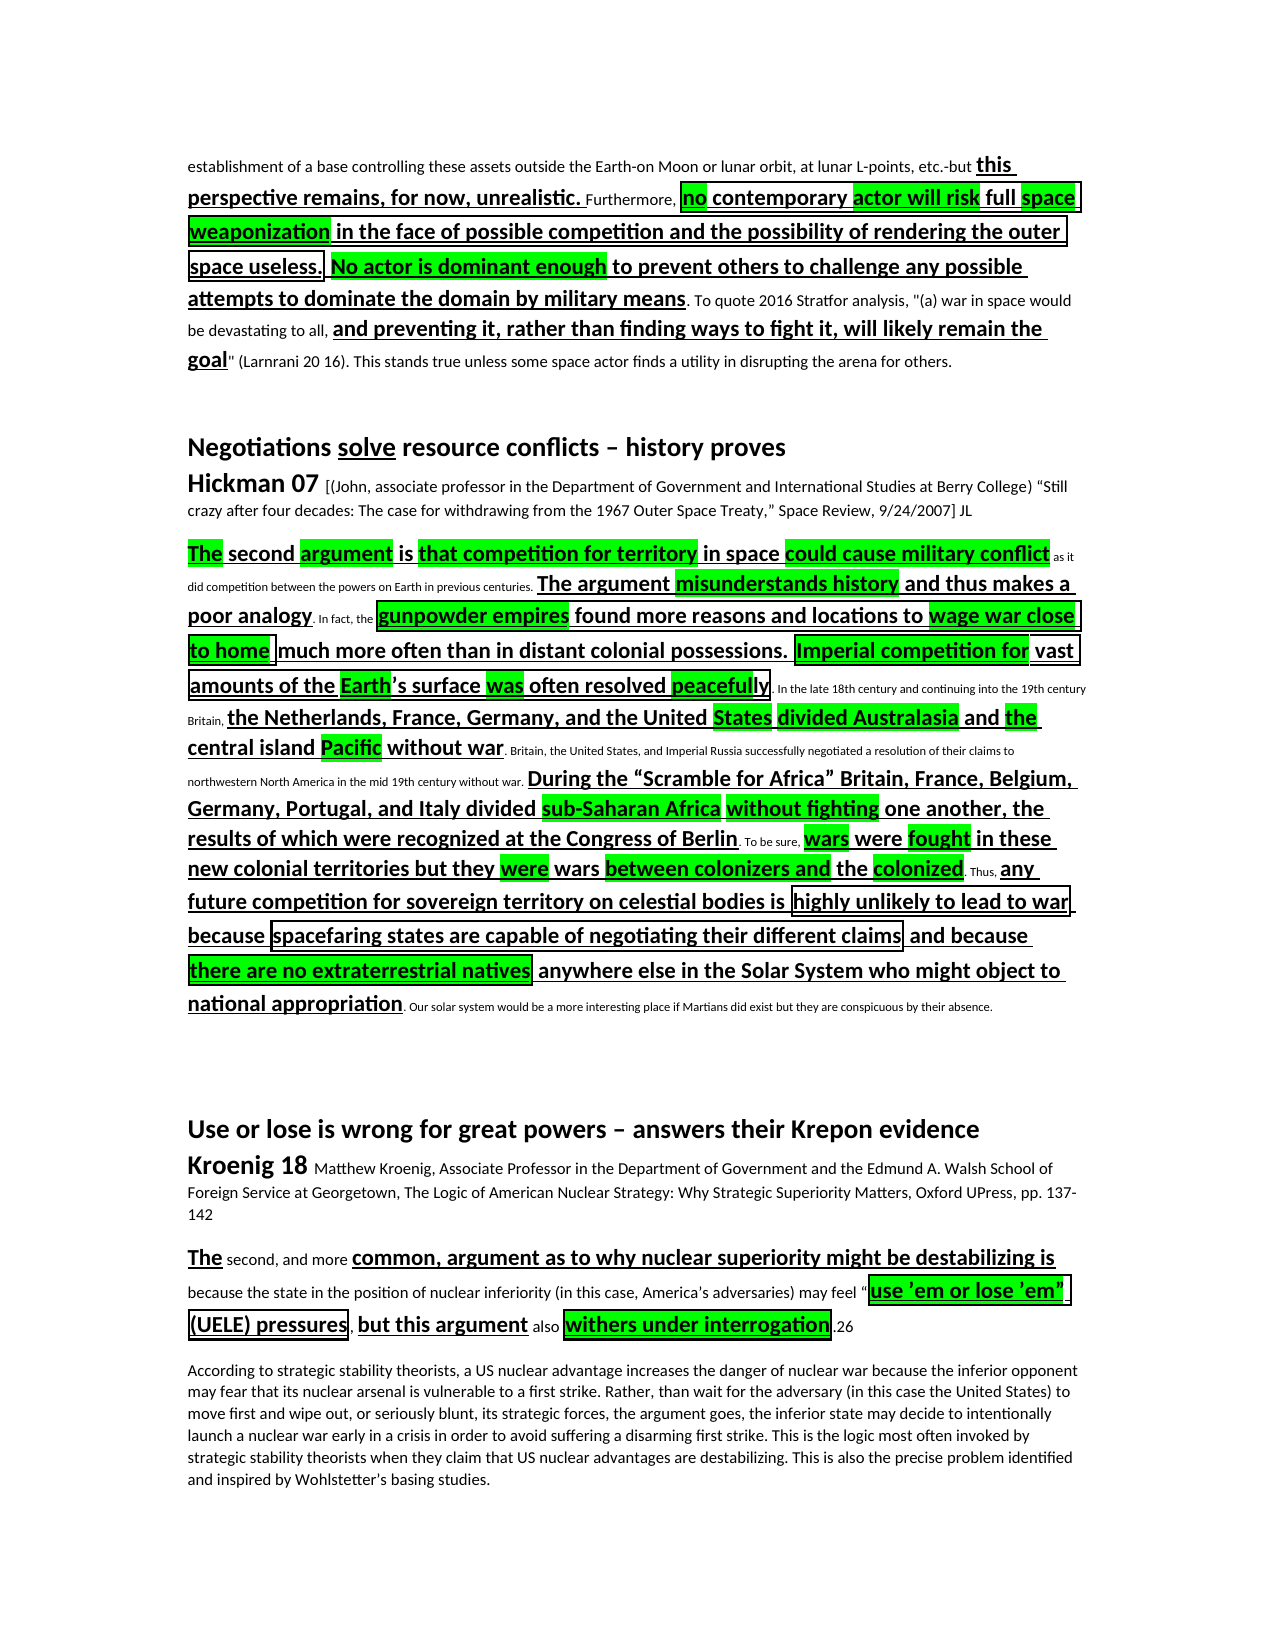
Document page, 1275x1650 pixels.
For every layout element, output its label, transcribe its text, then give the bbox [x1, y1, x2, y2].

text Hickman 07 [(John, associate professor in the Department of Government and International Studies at Berry College) “Still crazy after four decades: The case for withdrawing from the 1967 Outer Space Treaty,” Space Review, 9/24/2007] JL [187, 466, 1087, 521]
subtitle Negotiations solve resource conflicts – history proves [187, 430, 1087, 463]
text The second, and more common, argument as to why nuclear superiority might be destabilizing is because the state in the position of nuclear inferiority (in this case, America’s adversaries) may feel “use ’em or lose ’em” (UELE) pressures, but this argument also withers under interrogation.26 [187, 1243, 1087, 1341]
subtitle Use or lose is wrong for great powers – answers their Krepon evidence [187, 1113, 1087, 1146]
text The second argument is that competition for territory in space could cause military conflict as it did competition between the powers on Earth in previous centuries. The argument misunderstands history and thus makes a poor analogy. In fact, the gunpowder empires found more reasons and locations to wage war close to home much more often than in distant colonial possessions. Imperial competition for vast amounts of the Earth’s surface was often resolved peacefully. In the late 18th century and continuing into the 19th century Britain, the Netherlands, France, Germany, and the United States divided Australasia and the central island Pacific without war. Britain, the United States, and Imperial Russia successfully negotiated a resolution of their claims to northwestern North America in the mid 19th century without war. During the “Scramble for Africa” Britain, France, Belgium, Germany, Portugal, and Italy divided sub-Saharan Africa without fighting one another, the results of which were recognized at the Congress of Berlin. To be sure, wars were fought in these new colonial territories but they were wars between colonizers and the colonized. Thus, any future competition for sovereign territory on celestial bodies is highly unlikely to lead to war because spacefaring states are capable of negotiating their different claims and because there are no extraterrestrial natives anywhere else in the Solar System who might object to national appropriation. Our solar system would be a more interesting place if Martians did exist but they are conspicuous by their absence. [187, 539, 1087, 1017]
text According to strategic stability theorists, a US nuclear advantage increases the danger of nuclear war because the inferior opponent may fear that its nuclear arsenal is vulnerable to a first strike. Rather, than wait for the adversary (in this case the United States) to move first and wipe out, or seriously blunt, its strategic forces, the argument goes, the inferior state may decide to intentionally launch a nuclear war early in a crisis in order to avoid suffering a disarming first strike. This is the logic most often invoked by strategic stability theorists when they claim that US nuclear advantages are destabilizing. This is also the precise problem identified and inspired by Wohlstetter’s basing studies. [187, 1360, 1087, 1489]
text Kroenig 18 Matthew Kroenig, Associate Professor in the Department of Government and the Edmund A. Walsh School of Foreign Service at Georgetown, The Logic of American Nuclear Strategy: Why Strategic Superiority Matters, Oxford UPress, pp. 137-142 [187, 1148, 1087, 1225]
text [187, 150, 1087, 373]
